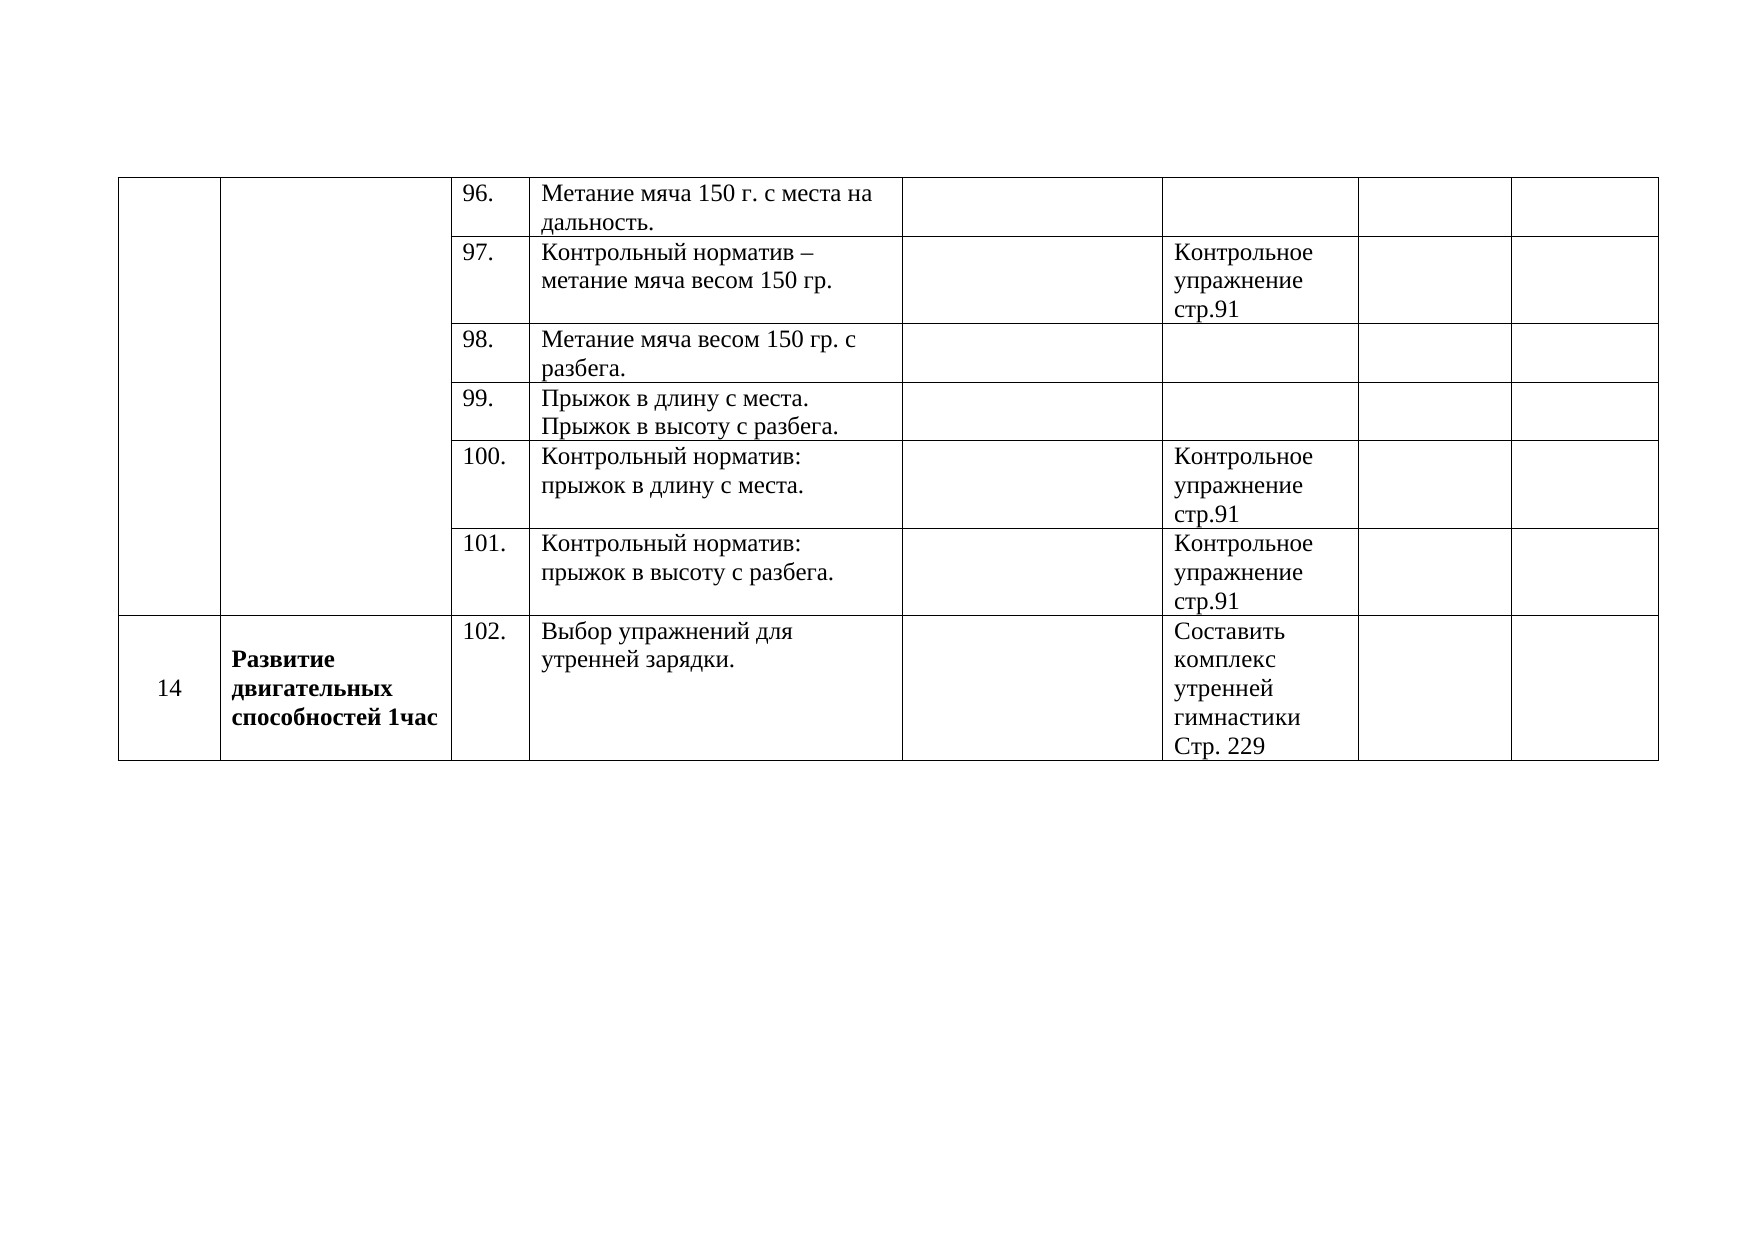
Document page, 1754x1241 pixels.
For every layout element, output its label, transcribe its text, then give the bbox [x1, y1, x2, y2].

table_cell [1163, 324, 1358, 382]
table_cell [1512, 441, 1658, 527]
table_cell Метание мяча 150 г. с места на дальность. [530, 178, 902, 236]
table_cell [1163, 383, 1358, 440]
table_cell 14 [119, 616, 220, 759]
table_cell Контрольное упражнение стр.91 [1163, 441, 1358, 527]
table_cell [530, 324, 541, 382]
table_cell [1163, 178, 1358, 236]
table_cell [452, 441, 529, 527]
table_cell [903, 237, 1162, 323]
table_cell [1359, 616, 1511, 759]
table_cell Выбор упражнений для утренней зарядки. [530, 616, 902, 759]
table_cell [1359, 178, 1511, 236]
table_cell Контрольный норматив: прыжок в высоту с разбега. [530, 529, 902, 615]
table_cell [1359, 237, 1511, 323]
table_cell [1359, 441, 1511, 527]
table_cell [903, 324, 1162, 382]
table_cell Составить комплекс утренней гимнастики Стр. 229 [1163, 616, 1358, 759]
table_cell Контрольный норматив – метание мяча весом 150 гр. [530, 237, 902, 323]
table_cell [1359, 529, 1511, 615]
table_cell [903, 616, 1162, 759]
table_cell [452, 616, 529, 759]
table_cell [452, 529, 529, 615]
table_cell Развитие двигательных способностей 1час [221, 616, 451, 759]
table_cell [1359, 383, 1511, 440]
table_cell [452, 383, 529, 440]
table_cell [452, 324, 529, 382]
table_cell [903, 441, 1162, 527]
table_cell [903, 178, 1162, 236]
table_cell [903, 529, 1162, 615]
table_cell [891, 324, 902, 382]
table_cell Контрольное упражнение стр.91 [1163, 237, 1358, 323]
table_cell [1359, 324, 1511, 382]
table_cell [1512, 237, 1658, 323]
table_cell [1512, 324, 1658, 382]
table_cell Контрольное упражнение стр.91 [1163, 529, 1358, 615]
table_cell [1512, 616, 1658, 759]
table_cell [1512, 178, 1658, 236]
table_cell [452, 178, 529, 236]
table_cell [903, 383, 1162, 440]
table_cell [452, 237, 529, 323]
table_cell Прыжок в длину с места. Прыжок в высоту с разбега. [530, 383, 902, 440]
table_cell [1512, 529, 1658, 615]
table_cell Контрольный норматив: прыжок в длину с места. [530, 441, 902, 527]
table_cell [1512, 383, 1658, 440]
